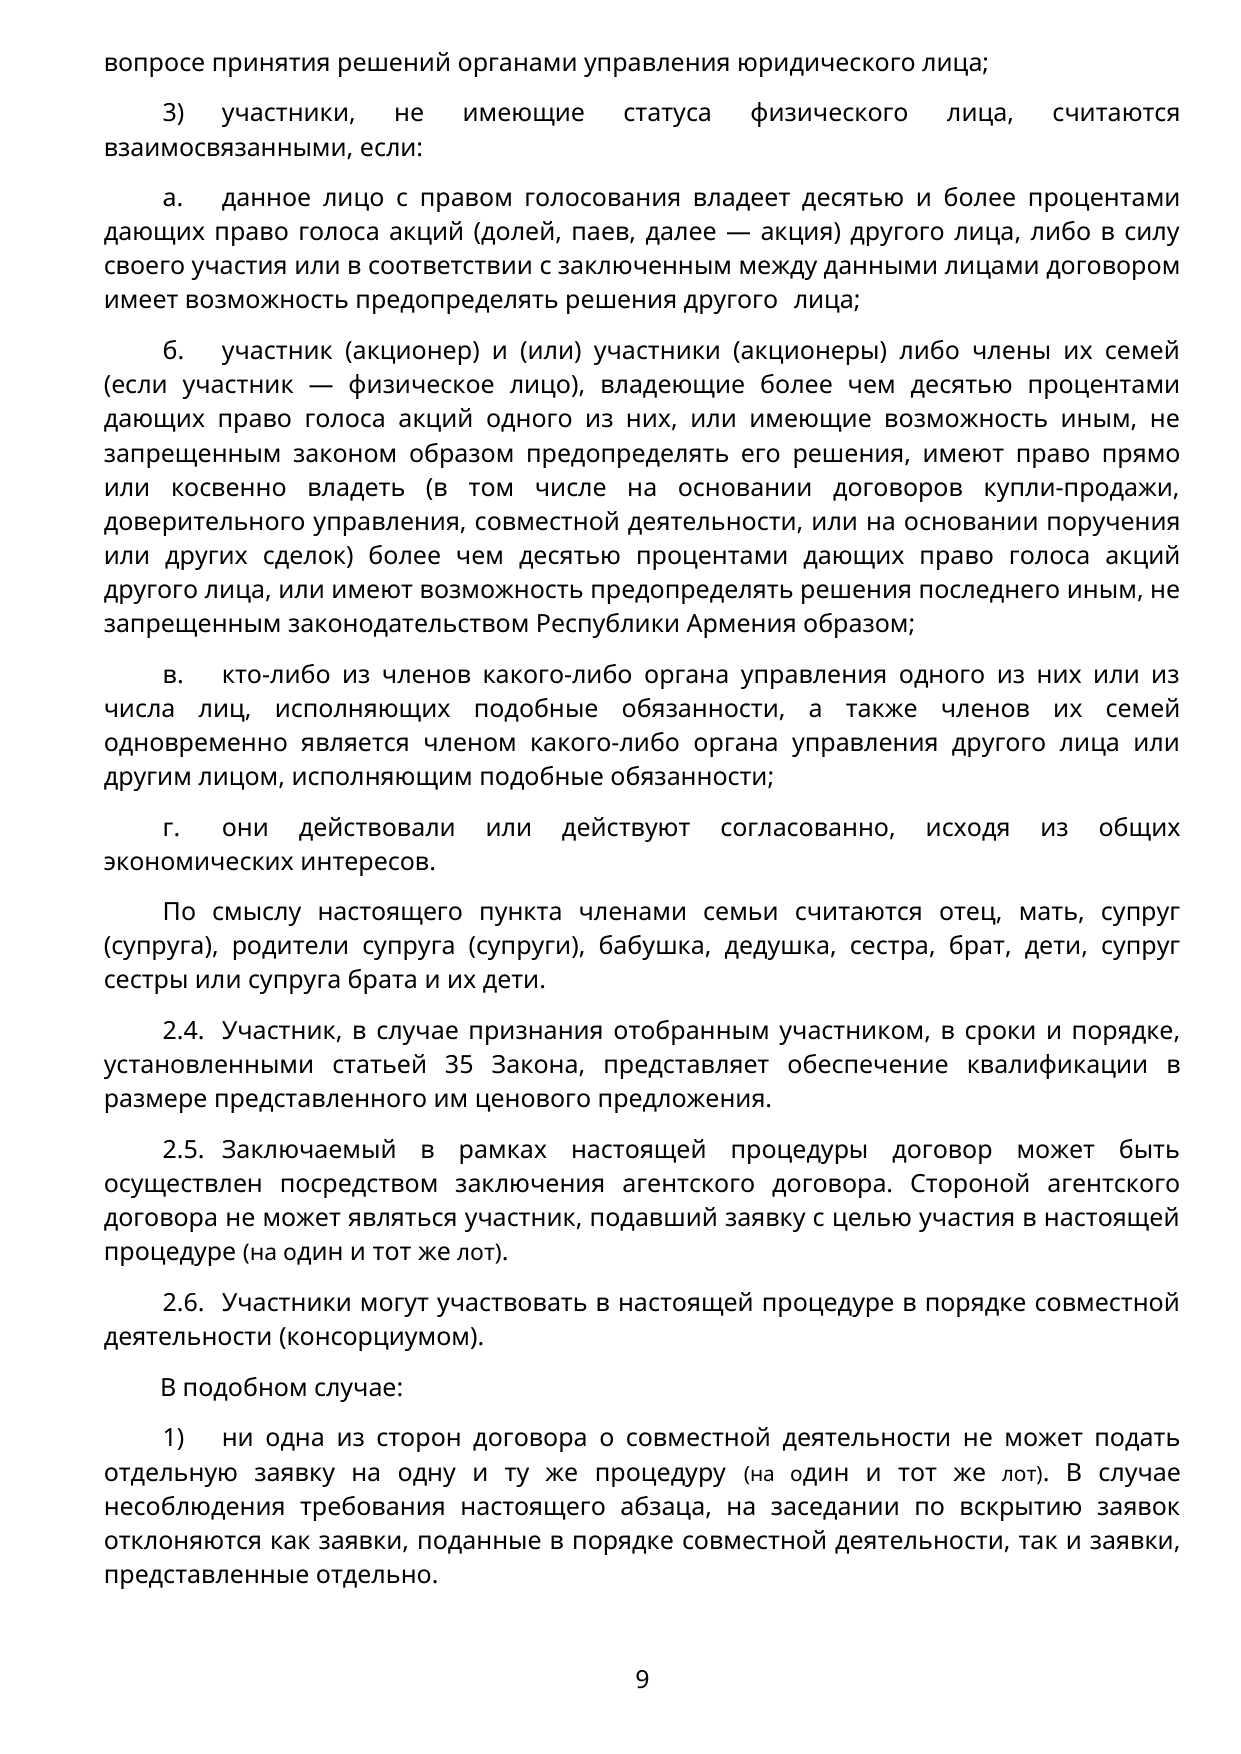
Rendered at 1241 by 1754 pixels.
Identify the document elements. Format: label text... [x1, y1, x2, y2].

text 2.5. Заключаемый в рамках настоящей процедуры договор может быть осуществлен посредством заключения агентского договора. Стороной агентского договора не может являться участник, подавший заявку с целью участия в настоящей процедуре (на один и тот же лот). [103, 1132, 1181, 1268]
text По смыслу настоящего пункта членами семьи считаются отец, мать, супруг (супруга), родители супруга (супруги), бабушка, дедушка, сестра, брат, дети, супруг сестры или супруга брата и их дети. [103, 894, 1181, 996]
text 2.4. Участник, в случае признания отобранным участником, в сроки и порядке, установленными статьей 35 Закона, представляет обеспечение квалификации в размере представленного им ценового предложения. [103, 1013, 1181, 1115]
text В подобном случае: [103, 1369, 1181, 1403]
text б. участник (акционер) и (или) участники (акционеры) либо члены их семей (если участник — физическое лицо), владеющие более чем десятью процентами дающих право голоса акций одного из них, или имеющие возможность иным, не запрещенным законом образом предопределять его решения, имеют право прямо или косвенно владеть (в том числе на основании договоров купли-продажи, доверительного управления, совместной деятельности, или на основании поручения или других сделок) более чем десятью процентами дающих право голоса акций другого лица, или имеют возможность предопределять решения последнего иным, не запрещенным законодательством Республики Армения образом; [103, 333, 1181, 639]
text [103, 44, 1181, 78]
text 2.6. Участники могут участвовать в настоящей процедуре в порядке совместной деятельности (консорциумом). [103, 1284, 1181, 1353]
text г. они действовали или действуют согласованно, исходя из общих экономических интересов. [103, 809, 1181, 877]
text 3) участники, не имеющие статуса физического лица, считаются взаимосвязанными, если: [103, 95, 1181, 163]
text 1) ни одна из сторон договора о совместной деятельности не может подать отдельную заявку на одну и ту же процедуру (на один и тот же лот). В случае несоблюдения требования настоящего абзаца, на заседании по вскрытию заявок отклоняются как заявки, поданные в порядке совместной деятельности, так и заявки, представленные отдельно. [103, 1420, 1181, 1590]
text а. данное лицо с правом голосования владеет десятью и более процентами дающих право голоса акций (долей, паев, далее — акция) другого лица, либо в силу своего участия или в соответствии с заключенным между данными лицами договором имеет возможность предопределять решения другого лица; [103, 180, 1181, 316]
text в. кто-либо из членов какого-либо органа управления одного из них или из числа лиц, исполняющих подобные обязанности, а также членов их семей одновременно является членом какого-либо органа управления другого лица или другим лицом, исполняющим подобные обязанности; [103, 656, 1181, 792]
